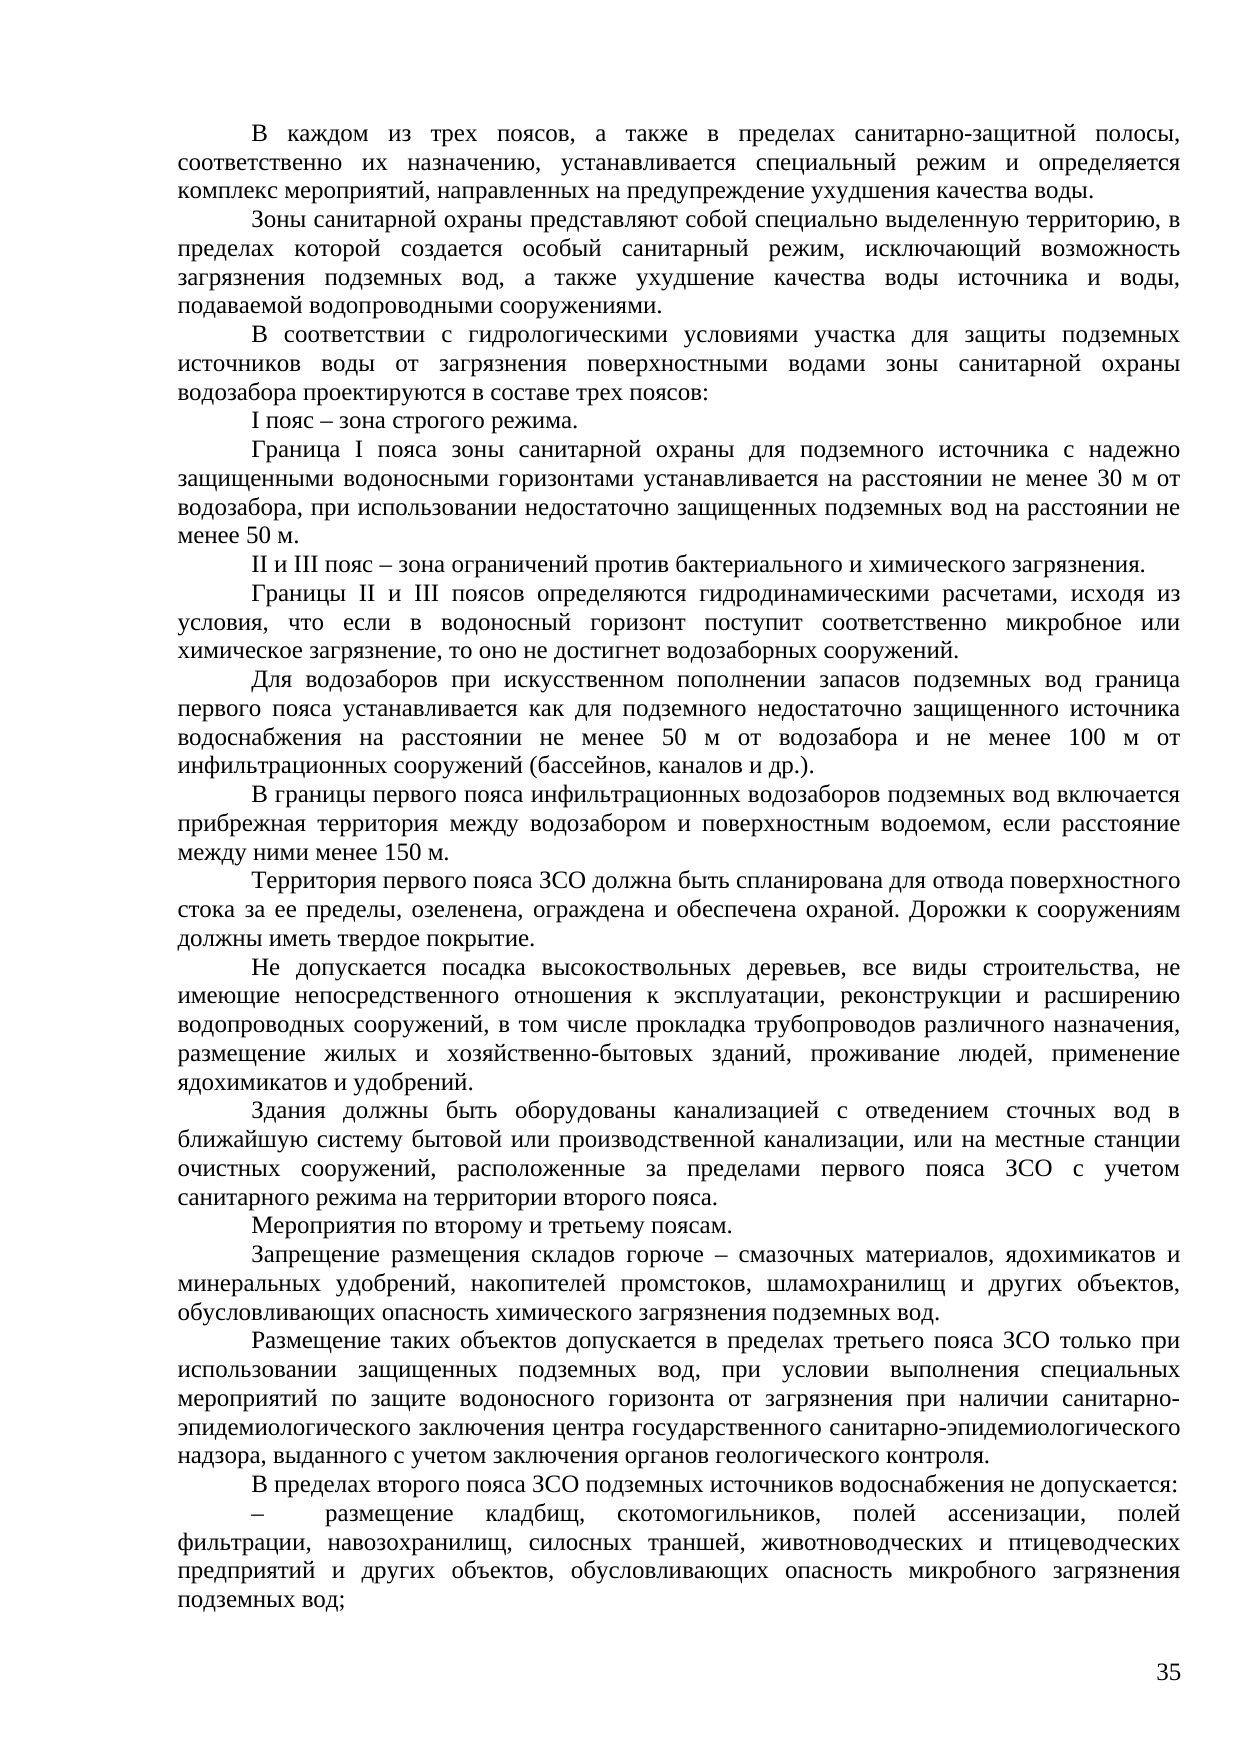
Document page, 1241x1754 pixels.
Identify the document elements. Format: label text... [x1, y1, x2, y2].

text Запрещение размещения складов горюче – смазочных материалов, ядохимикатов и минеральных удобрений, накопителей промстоков, шламохранилищ и других объектов, обусловливающих опасность химического загрязнения подземных вод. [177, 1239, 1181, 1326]
text – размещение кладбищ, скотомогильников, полей ассенизации, полей фильтрации, навозохранилищ, силосных траншей, животноводческих и птицеводческих предприятий и других объектов, обусловливающих опасность микробного загрязнения подземных вод; [177, 1498, 1181, 1613]
text Не допускается посадка высокоствольных деревьев, все виды строительства, не имеющие непосредственного отношения к эксплуатации, реконструкции и расширению водопроводных сооружений, в том числе прокладка трубопроводов различного назначения, размещение жилых и хозяйственно-бытовых зданий, проживание людей, применение ядохимикатов и удобрений. [177, 952, 1181, 1096]
text I пояс – зона строгого режима. [177, 406, 1181, 434]
text Здания должны быть оборудованы канализацией с отведением сточных вод в ближайшую систему бытовой или производственной канализации, или на местные станции очистных сооружений, расположенные за пределами первого пояса ЗСО с учетом санитарного режима на территории второго пояса. [177, 1096, 1181, 1211]
text В каждом из трех поясов, а также в пределах санитарно-защитной полосы, соответственно их назначению, устанавливается специальный режим и определяется комплекс мероприятий, направленных на предупреждение ухудшения качества воды. [177, 118, 1181, 204]
text В пределах второго пояса ЗСО подземных источников водоснабжения не допускается: [177, 1469, 1181, 1498]
text Территория первого пояса ЗСО должна быть спланирована для отвода поверхностного стока за ее пределы, озеленена, ограждена и обеспечена охраной. Дорожки к сооружениям должны иметь твердое покрытие. [177, 866, 1181, 952]
text В соответствии с гидрологическими условиями участка для защиты подземных источников воды от загрязнения поверхностными водами зоны санитарной охраны водозабора проектируются в составе трех поясов: [177, 319, 1181, 406]
text Размещение таких объектов допускается в пределах третьего пояса ЗСО только при использовании защищенных подземных вод, при условии выполнения специальных мероприятий по защите водоносного горизонта от загрязнения при наличии санитарно-эпидемиологического заключения центра государственного санитарно-эпидемиологического надзора, выданного с учетом заключения органов геологического контроля. [177, 1326, 1181, 1469]
text Граница I пояса зоны санитарной охраны для подземного источника с надежно защищенными водоносными горизонтами устанавливается на расстоянии не менее 30 м от водозабора, при использовании недостаточно защищенных подземных вод на расстоянии не менее 50 м. [177, 434, 1181, 549]
text Для водозаборов при искусственном пополнении запасов подземных вод граница первого пояса устанавливается как для подземного недостаточно защищенного источника водоснабжения на расстоянии не менее 50 м от водозабора и не менее 100 м от инфильтрационных сооружений (бассейнов, каналов и др.). [177, 664, 1181, 779]
text II и III пояс – зона ограничений против бактериального и химического загрязнения. [177, 549, 1181, 578]
text Зоны санитарной охраны представляют собой специально выделенную территорию, в пределах которой создается особый санитарный режим, исключающий возможность загрязнения подземных вод, а также ухудшение качества воды источника и воды, подаваемой водопроводными сооружениями. [177, 204, 1181, 319]
text Границы II и III поясов определяются гидродинамическими расчетами, исходя из условия, что если в водоносный горизонт поступит соответственно микробное или химическое загрязнение, то оно не достигнет водозаборных сооружений. [177, 578, 1181, 664]
text В границы первого пояса инфильтрационных водозаборов подземных вод включается прибрежная территория между водозабором и поверхностным водоемом, если расстояние между ними менее 150 м. [177, 779, 1181, 866]
text Мероприятия по второму и третьему поясам. [177, 1211, 1181, 1239]
